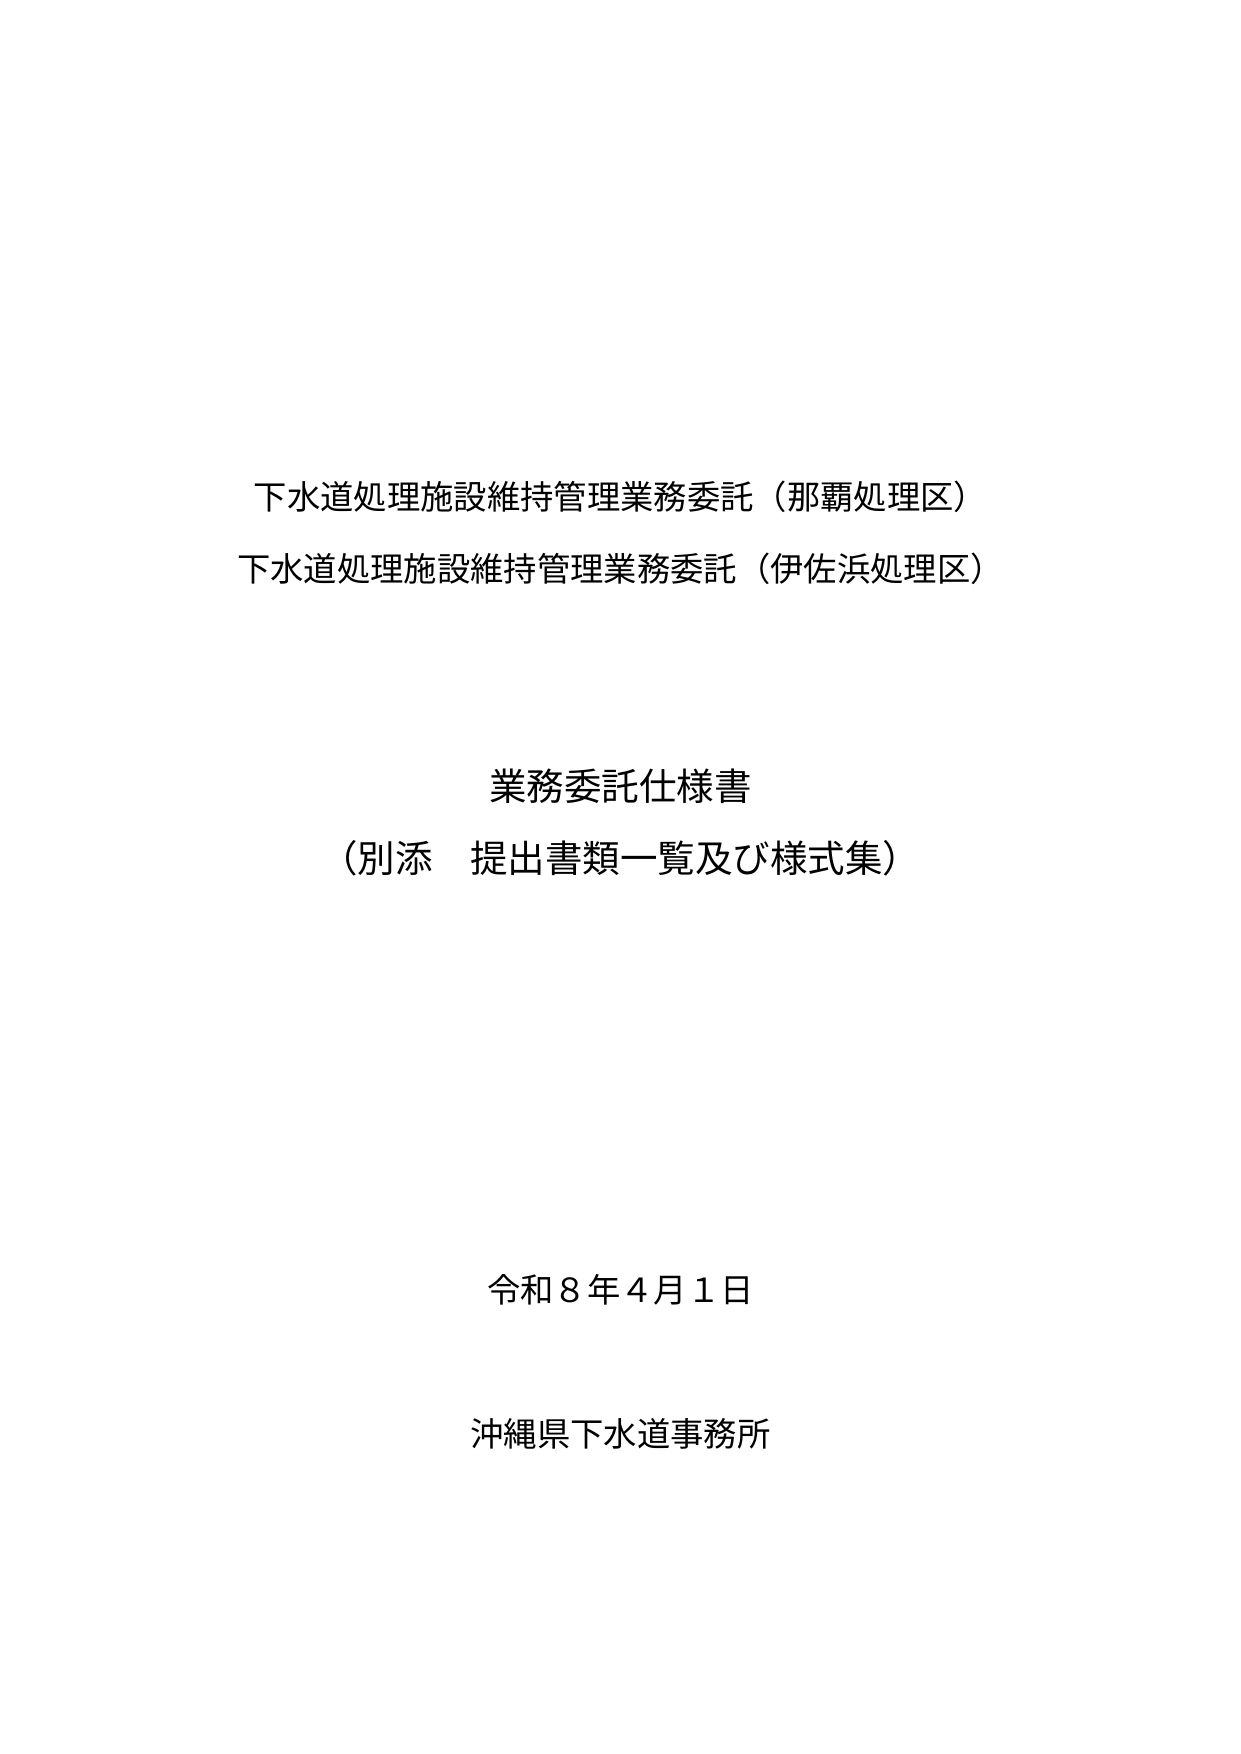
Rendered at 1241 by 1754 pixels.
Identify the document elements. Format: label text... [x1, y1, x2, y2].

text 沖縄県下水道事務所 [177, 1396, 1063, 1468]
text 業務委託仕様書 [177, 748, 1063, 820]
text 下水道処理施設維持管理業務委託（伊佐浜処理区） [177, 531, 1063, 603]
text 令和８年４月１日 [177, 1252, 1063, 1324]
text 下水道処理施設維持管理業務委託（那覇処理区） [177, 459, 1063, 531]
text （別添 提出書類一覧及び様式集） [177, 820, 1063, 892]
